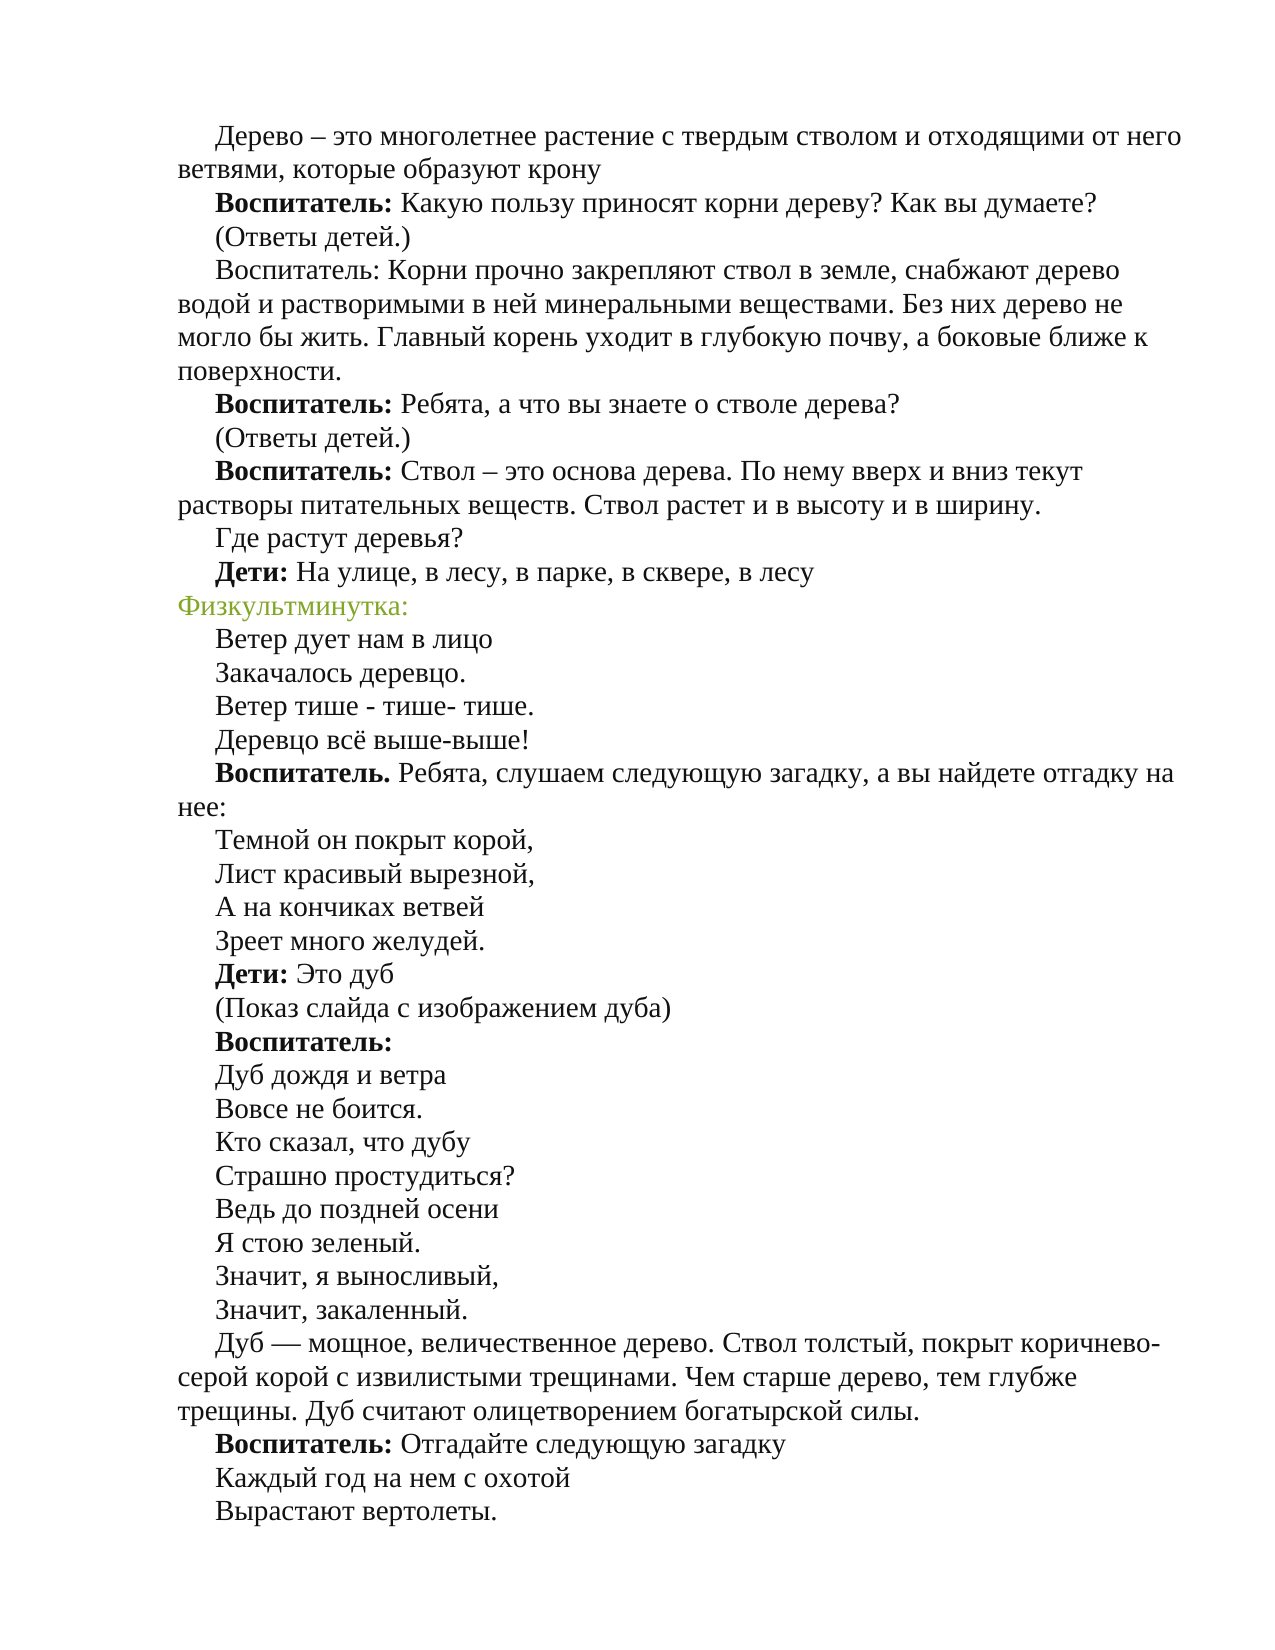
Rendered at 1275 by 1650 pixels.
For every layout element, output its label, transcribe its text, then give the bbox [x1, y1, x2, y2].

text (Показ слайда с изображением дуба) [177, 990, 1186, 1024]
text Дуб дождя и ветра [177, 1057, 1186, 1091]
text Вовсе не боится. [177, 1091, 1186, 1124]
text Лист красивый вырезной, [177, 856, 1186, 889]
text Воспитатель: Ствол – это основа дерева. По нему вверх и вниз текут растворы питательных веществ. Ствол растет и в высоту и в ширину. [177, 453, 1186, 521]
text Я стою зеленый. [177, 1225, 1186, 1258]
text Каждый год на нем с охотой [177, 1460, 1186, 1493]
text Кто сказал, что дубу [177, 1124, 1186, 1158]
text Воспитатель: Корни прочно закрепляют ствол в земле, снабжают дерево водой и растворимыми в ней минеральными веществами. Без них дерево не могло бы жить. Главный корень уходит в глубокую почву, а боковые ближе к поверхности. [177, 252, 1186, 386]
text Закачалось деревцо. [177, 655, 1186, 688]
text Вырастают вертолеты. [177, 1493, 1186, 1527]
text Страшно простудиться? [177, 1158, 1186, 1191]
text Дети: На улице, в лесу, в парке, в сквере, в лесу [177, 554, 1186, 588]
text Деревцо всё выше-выше! [177, 722, 1186, 755]
text Воспитатель. Ребята, слушаем следующую загадку, а вы найдете отгадку на нее: [177, 755, 1186, 822]
text Воспитатель: Какую пользу приносят корни дереву? Как вы думаете? [177, 185, 1186, 219]
text Темной он покрыт корой, [177, 822, 1186, 856]
text Дерево – это многолетнее растение с твердым стволом и отходящими от него ветвями, которые образуют крону [177, 118, 1186, 185]
text (Ответы детей.) [177, 420, 1186, 453]
text Воспитатель: [177, 1024, 1186, 1057]
text Значит, я выносливый, [177, 1258, 1186, 1292]
text Зреет много желудей. [177, 923, 1186, 957]
text Воспитатель: Ребята, а что вы знаете о стволе дерева? [177, 386, 1186, 420]
text (Ответы детей.) [177, 219, 1186, 252]
text Где растут деревья? [177, 521, 1186, 554]
text Дуб — мощное, величественное дерево. Ствол толстый, покрыт коричнево-серой корой с извилистыми трещинами. Чем старше дерево, тем глубже трещины. Дуб считают олицетворением богатырской силы. [177, 1326, 1186, 1426]
text Дети: Это дуб [177, 957, 1186, 990]
text Ветер дует нам в лицо [177, 621, 1186, 655]
text Ветер тише - тише- тише. [177, 688, 1186, 722]
text Значит, закаленный. [177, 1292, 1186, 1326]
text Ведь до поздней осени [177, 1191, 1186, 1225]
text А на кончиках ветвей [177, 889, 1186, 923]
text Физкультминутка: [177, 588, 1186, 621]
text Воспитатель: Отгадайте следующую загадку [177, 1426, 1186, 1460]
